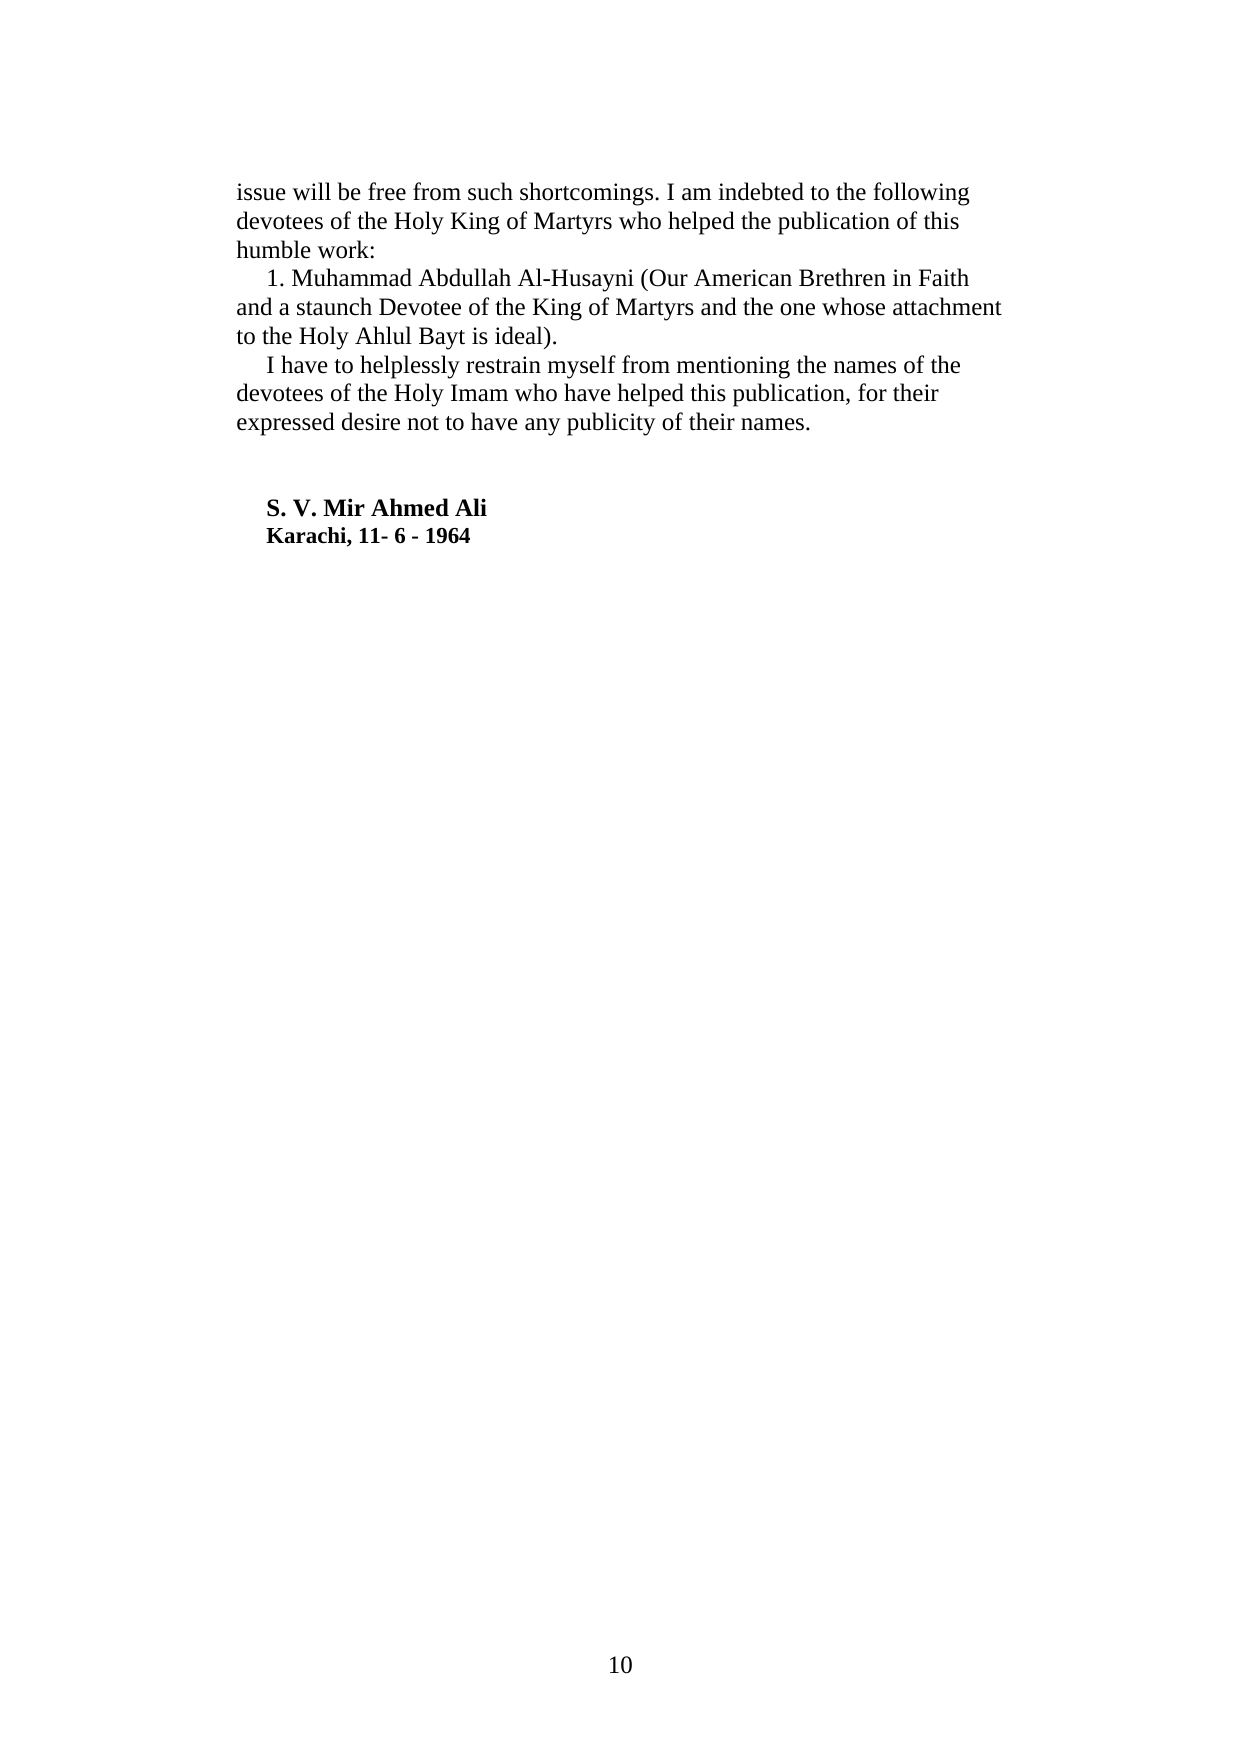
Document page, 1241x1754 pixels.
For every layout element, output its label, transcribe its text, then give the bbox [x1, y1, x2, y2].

text I have to helplessly restrain myself from mentioning the names of the devotees of the Holy Imam who have helped this publication, for their expressed desire not to have any publicity of their names. [236, 350, 1004, 436]
text Karachi, 11- 6 - 1964 [236, 522, 1004, 548]
text 1. Muhammad Abdullah Al-Husayni (Our American Brethren in Faith and a staunch Devotee of the King of Martyrs and the one whose attachment to the Holy Ahlul Bayt is ideal). [236, 263, 1004, 350]
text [236, 177, 1004, 263]
text S. V. Mir Ahmed Ali [236, 493, 1004, 522]
